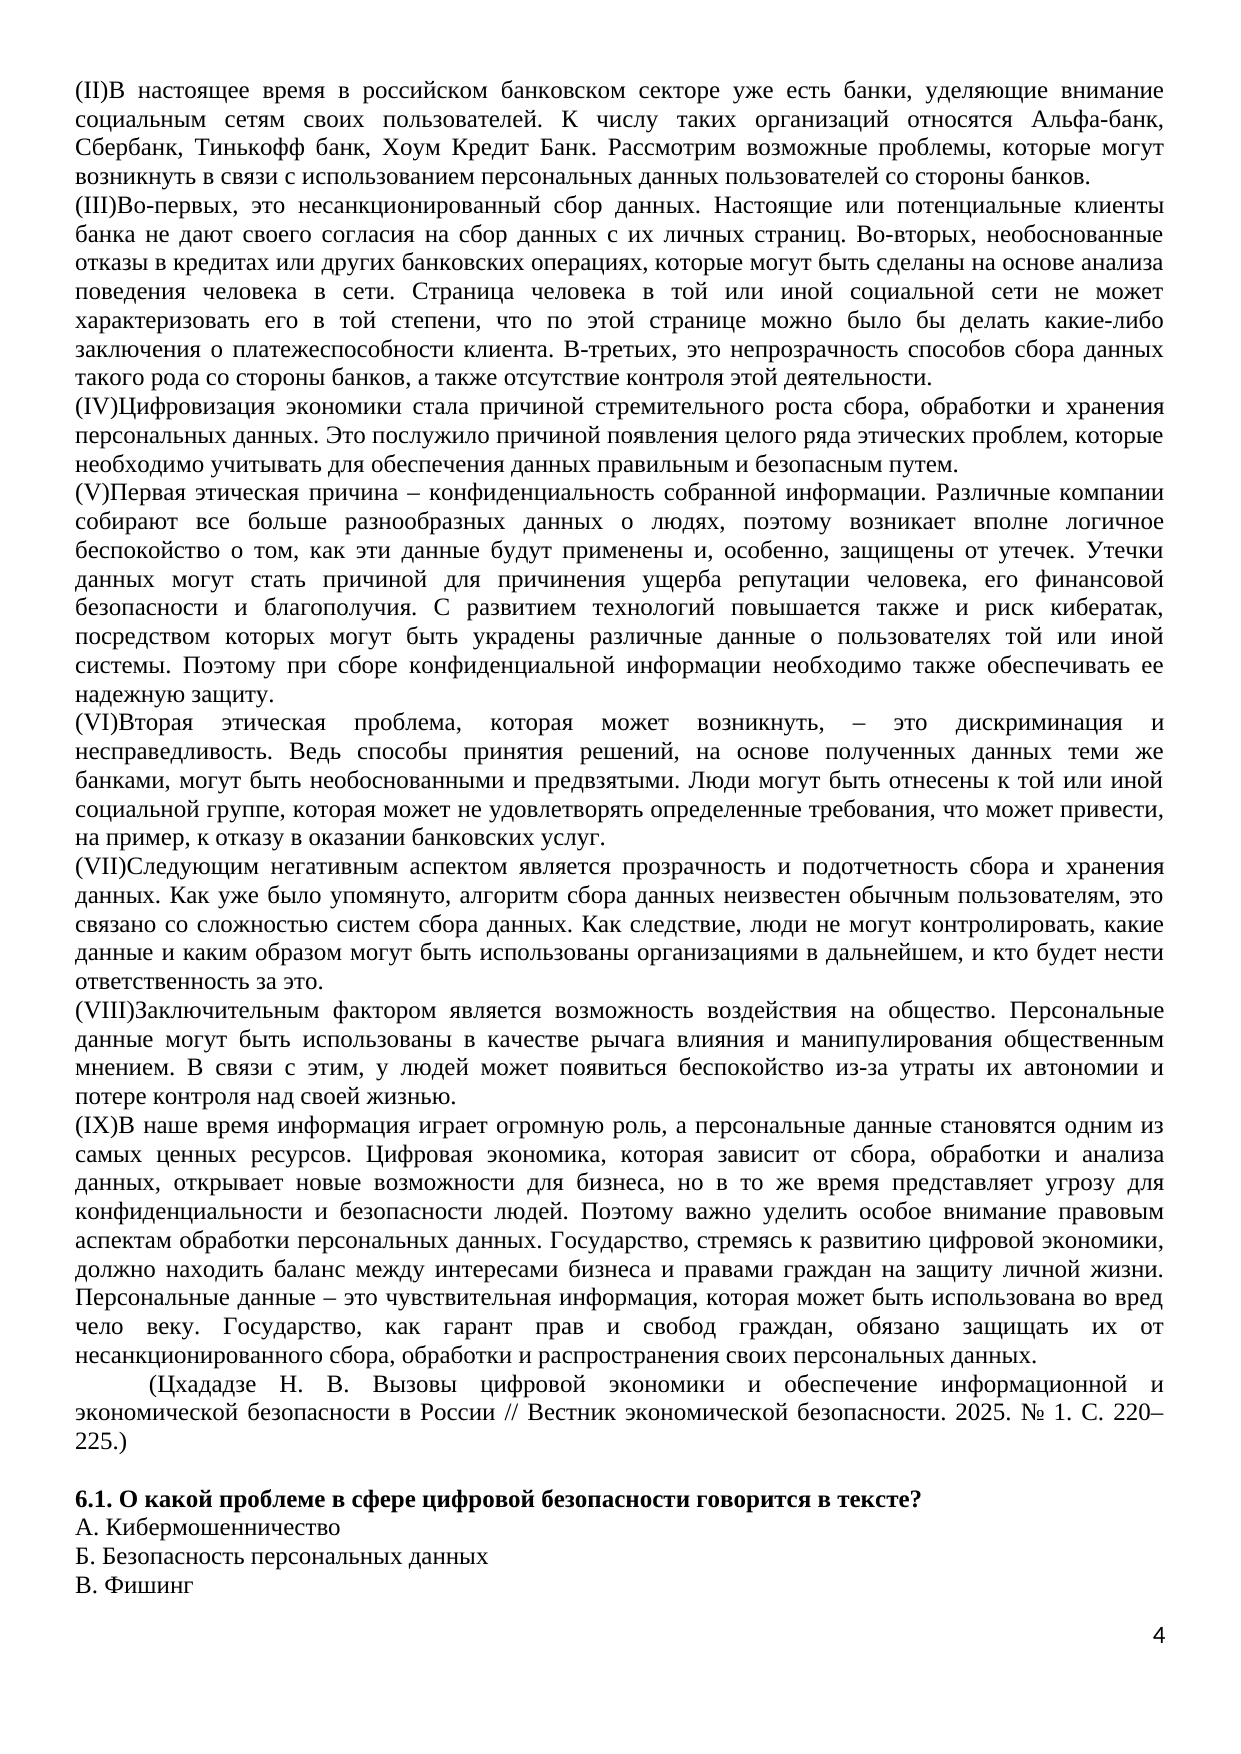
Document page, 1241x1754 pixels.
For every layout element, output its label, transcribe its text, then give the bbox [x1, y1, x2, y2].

text (VI)Вторая этическая проблема, которая может возникнуть, – это дискриминация и несправедливость. Ведь способы принятия решений, на основе полученных данных теми же банками, могут быть необоснованными и предвзятыми. Люди могут быть отнесены к той или иной социальной группе, которая может не удовлетворять определенные требования, что может привести, на пример, к отказу в оказании банковских услуг. [75, 707, 1165, 851]
text 6.1. О какой проблеме в сфере цифровой безопасности говорится в тексте? [75, 1484, 1165, 1512]
text (IV)Цифровизация экономики стала причиной стремительного роста сбора, обработки и хранения персональных данных. Это послужило причиной появления целого ряда этических проблем, которые необходимо учитывать для обеспечения данных правильным и безопасным путем. [75, 391, 1165, 477]
text (VII)Следующим негативным аспектом является прозрачность и подотчетность сбора и хранения данных. Как уже было упомянуто, алгоритм сбора данных неизвестен обычным пользователям, это связано со сложностью систем сбора данных. Как следствие, люди не могут контролировать, какие данные и каким образом могут быть использованы организациями в дальнейшем, и кто будет нести ответственность за это. [75, 851, 1165, 995]
text (II)В настоящее время в российском банковском секторе уже есть банки, уделяющие внимание социальным сетям своих пользователей. К числу таких организаций относятся Альфа-банк, Сбербанк, Тинькофф банк, Хоум Кредит Банк. Рассмотрим возможные проблемы, которые могут возникнуть в связи с использованием персональных данных пользователей со стороны банков. [75, 75, 1165, 190]
text (IX)В наше время информация играет огромную роль, а персональные данные становятся одним из самых ценных ресурсов. Цифровая экономика, которая зависит от сбора, обработки и анализа данных, открывает новые возможности для бизнеса, но в то же время представляет угрозу для конфиденциальности и безопасности людей. Поэтому важно уделить особое внимание правовым аспектам обработки персональных данных. Государство, стремясь к развитию цифровой экономики, должно находить баланс между интересами бизнеса и правами граждан на защиту личной жизни. Персональные данные – это чувствительная информация, которая может быть использована во вред чело веку. Государство, как гарант прав и свобод граждан, обязано защищать их от несанкционированного сбора, обработки и распространения своих персональных данных. [75, 1110, 1165, 1369]
text В. Фишинг [75, 1570, 1165, 1599]
text Б. Безопасность персональных данных [75, 1541, 1165, 1570]
text (III)Во-первых, это несанкционированный сбор данных. Настоящие или потенциальные клиенты банка не дают своего согласия на сбор данных с их личных страниц. Во-вторых, необоснованные отказы в кредитах или других банковских операциях, которые могут быть сделаны на основе анализа поведения человека в сети. Страница человека в той или иной социальной сети не может характеризовать его в той степени, что по этой странице можно было бы делать какие-либо заключения о платежеспособности клиента. В-третьих, это непрозрачность способов сбора данных такого рода со стороны банков, а также отсутствие контроля этой деятельности. [75, 190, 1165, 391]
text (Цхададзе Н. В. Вызовы цифровой экономики и обеспечение информационной и экономической безопасности в России // Вестник экономической безопасности. 2025. № 1. С. 220–225.) [75, 1369, 1165, 1455]
text (V)Первая этическая причина – конфиденциальность собранной информации. Различные компании собирают все больше разнообразных данных о людях, поэтому возникает вполне логичное беспокойство о том, как эти данные будут применены и, особенно, защищены от утечек. Утечки данных могут стать причиной для причинения ущерба репутации человека, его финансовой безопасности и благополучия. С развитием технологий повышается также и риск кибератак, посредством которых могут быть украдены различные данные о пользователях той или иной системы. Поэтому при сборе конфиденциальной информации необходимо также обеспечивать ее надежную защиту. [75, 477, 1165, 707]
text А. Кибермошенничество [75, 1512, 1165, 1541]
text (VIII)Заключительным фактором является возможность воздействия на общество. Персональные данные могут быть использованы в качестве рычага влияния и манипулирования общественным мнением. В связи с этим, у людей может появиться беспокойство из-за утраты их автономии и потере контроля над своей жизнью. [75, 995, 1165, 1110]
